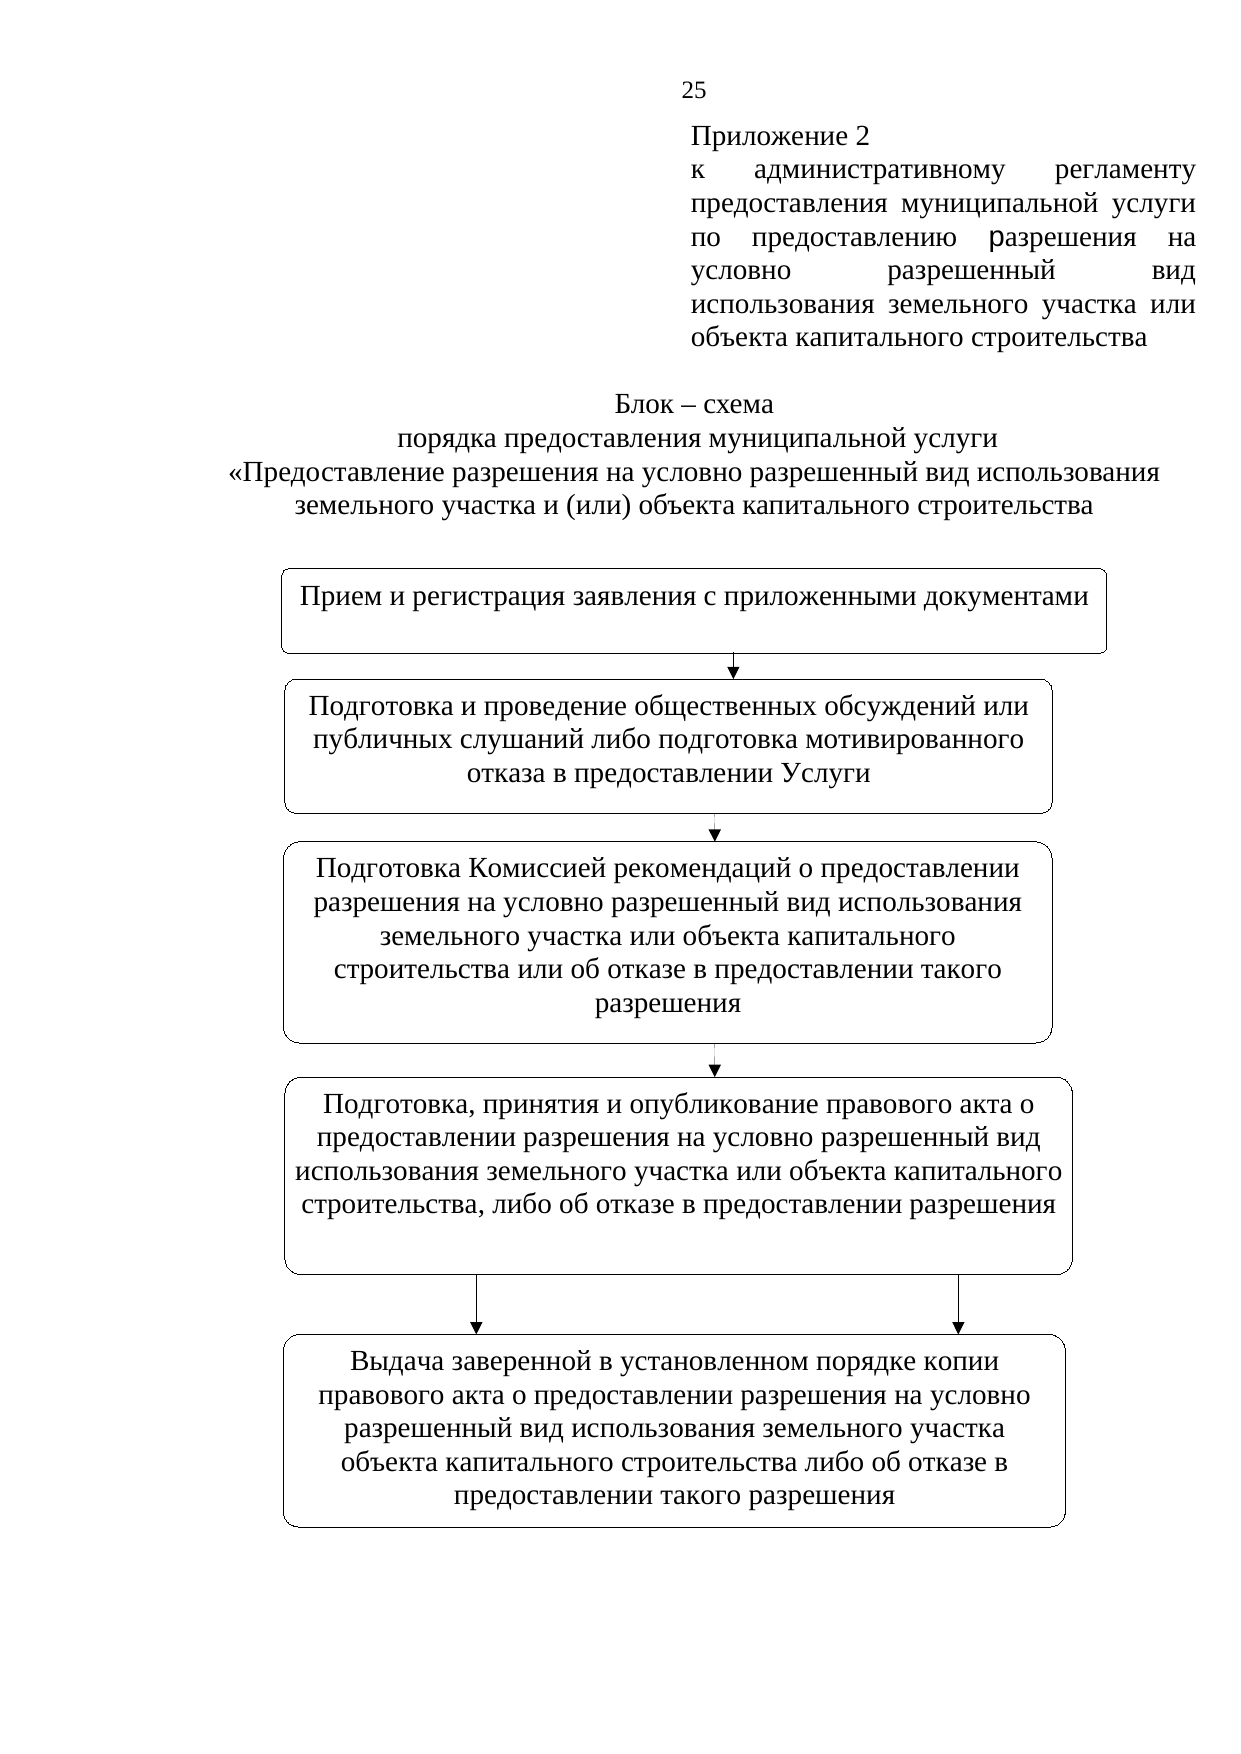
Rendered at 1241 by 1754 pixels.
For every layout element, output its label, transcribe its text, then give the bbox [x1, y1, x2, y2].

text Блок – схема [207, 387, 1181, 420]
table_header Приложение 2 к административному регламенту предоставления муниципальной услуги по предоставлению разрешения на условно разрешенный вид использования земельного участка или объекта капитального строительства [679, 118, 1196, 353]
text «Предоставление разрешения на условно разрешенный вид использования земельного участка и (или) объекта капитального строительства [207, 454, 1181, 521]
text порядка предоставления муниципальной услуги [207, 420, 1181, 454]
